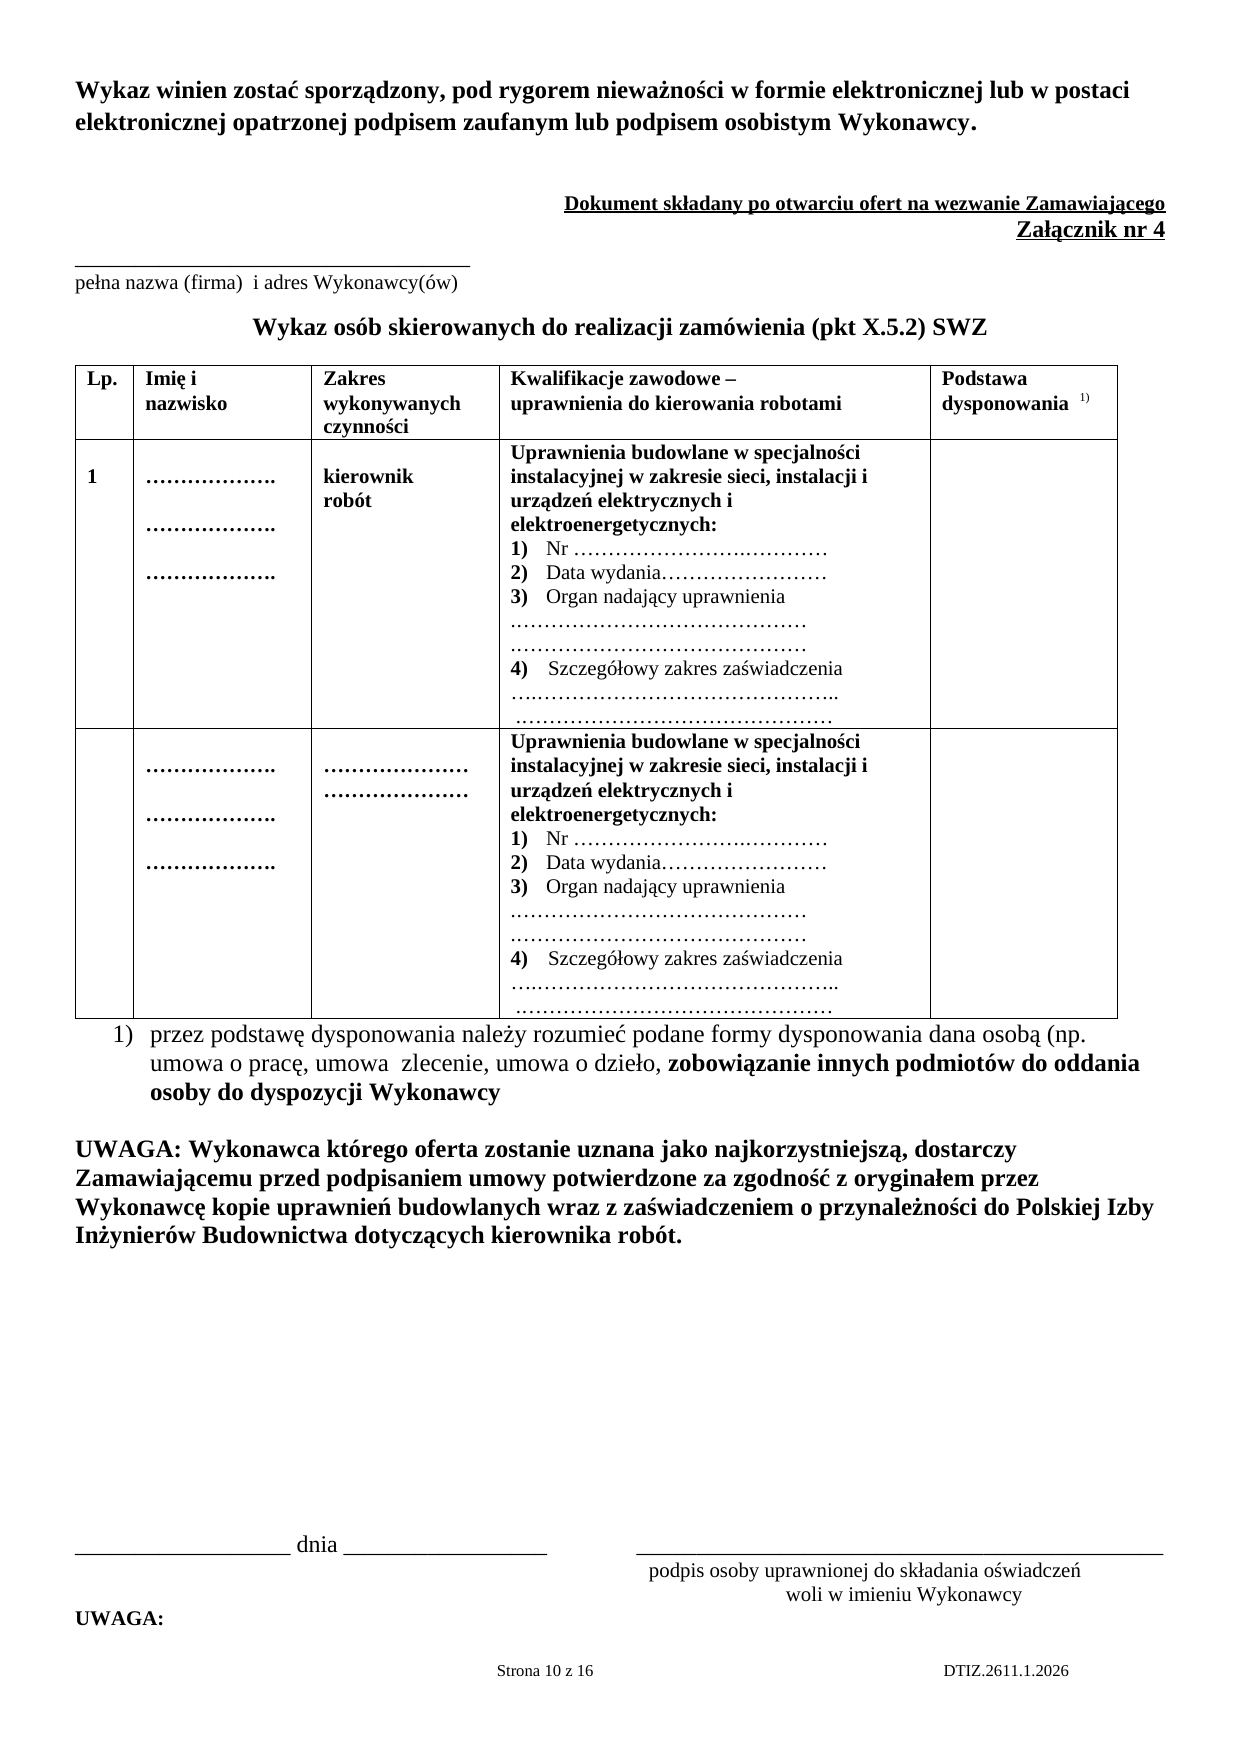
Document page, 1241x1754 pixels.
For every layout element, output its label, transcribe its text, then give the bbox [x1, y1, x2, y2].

text UWAGA: Wykonawca którego oferta zostanie uznana jako najkorzystniejszą, dostarczy Zamawiającemu przed podpisaniem umowy potwierdzone za zgodność z oryginałem przez Wykonawcę kopie uprawnień budowlanych wraz z zaświadczeniem o przynależności do Polskiej Izby Inżynierów Budownictwa dotyczących kierownika robót. [75, 1134, 1165, 1249]
table_header Lp. [76, 366, 133, 438]
text Załącznik nr 4 [739, 215, 1165, 242]
table_header Zakres wykonywanych czynności [312, 366, 499, 438]
table_cell [931, 440, 1117, 728]
text Dokument składany po otwarciu ofert na wezwanie Zamawiającego [75, 191, 1165, 215]
text pełna nazwa (firma) i adres Wykonawcy(ów) [75, 270, 1165, 294]
text woli w imieniu Wykonawcy [739, 1582, 1165, 1606]
text UWAGA: [75, 1606, 1165, 1630]
table_header Podstawa dysponowania 1) [931, 366, 1117, 438]
table_cell Uprawnienia budowlane w specjalności instalacyjnej w zakresie sieci, instalacji i urządzeń elektrycznych i elektroenergetycznych: Nr …………………….………… Data wydania…………………… Organ nadający uprawnienia .…………………………………… .…………………………………… Szczegółowy zakres zaświadczenia ….…………………………………….. .……………………………………… [500, 729, 930, 1018]
text Wykaz osób skierowanych do realizacji zamówienia (pkt X.5.2) SWZ [75, 312, 1165, 341]
table_cell Uprawnienia budowlane w specjalności instalacyjnej w zakresie sieci, instalacji i urządzeń elektrycznych i elektroenergetycznych: Nr …………………….………… Data wydania…………………… Organ nadający uprawnienia .…………………………………… .…………………………………… Szczegółowy zakres zaświadczenia ….…………………………………….. .……………………………………… [500, 440, 930, 728]
list przez podstawę dysponowania należy rozumieć podane formy dysponowania dana osobą (np. umowa o pracę, umowa zlecenie, umowa o dzieło, zobowiązanie innych podmiotów do oddania osoby do dyspozycji Wykonawcy [112, 1019, 1165, 1105]
text _________________________________ [75, 242, 1165, 270]
text __________________ dnia _________________ ____________________________________________ [75, 1530, 1165, 1558]
table_cell [76, 729, 133, 1018]
table_cell ………………. ………………. ………………. [134, 440, 311, 728]
table_cell …………………………………… [312, 729, 499, 1018]
table_cell 1 [76, 440, 133, 728]
text podpis osoby uprawnionej do składania oświadczeń [75, 1558, 1165, 1582]
text Wykaz winien zostać sporządzony, pod rygorem nieważności w formie elektronicznej lub w postaci elektronicznej opatrzonej podpisem zaufanym lub podpisem osobistym Wykonawcy. [75, 75, 1165, 138]
table_cell [931, 729, 1117, 1018]
table_cell ………………. ………………. ………………. [134, 729, 311, 1018]
table_header Kwalifikacje zawodowe – uprawnienia do kierowania robotami [500, 366, 930, 438]
table_cell kierownik robót [312, 440, 499, 728]
table_header Imię i nazwisko [134, 366, 311, 438]
